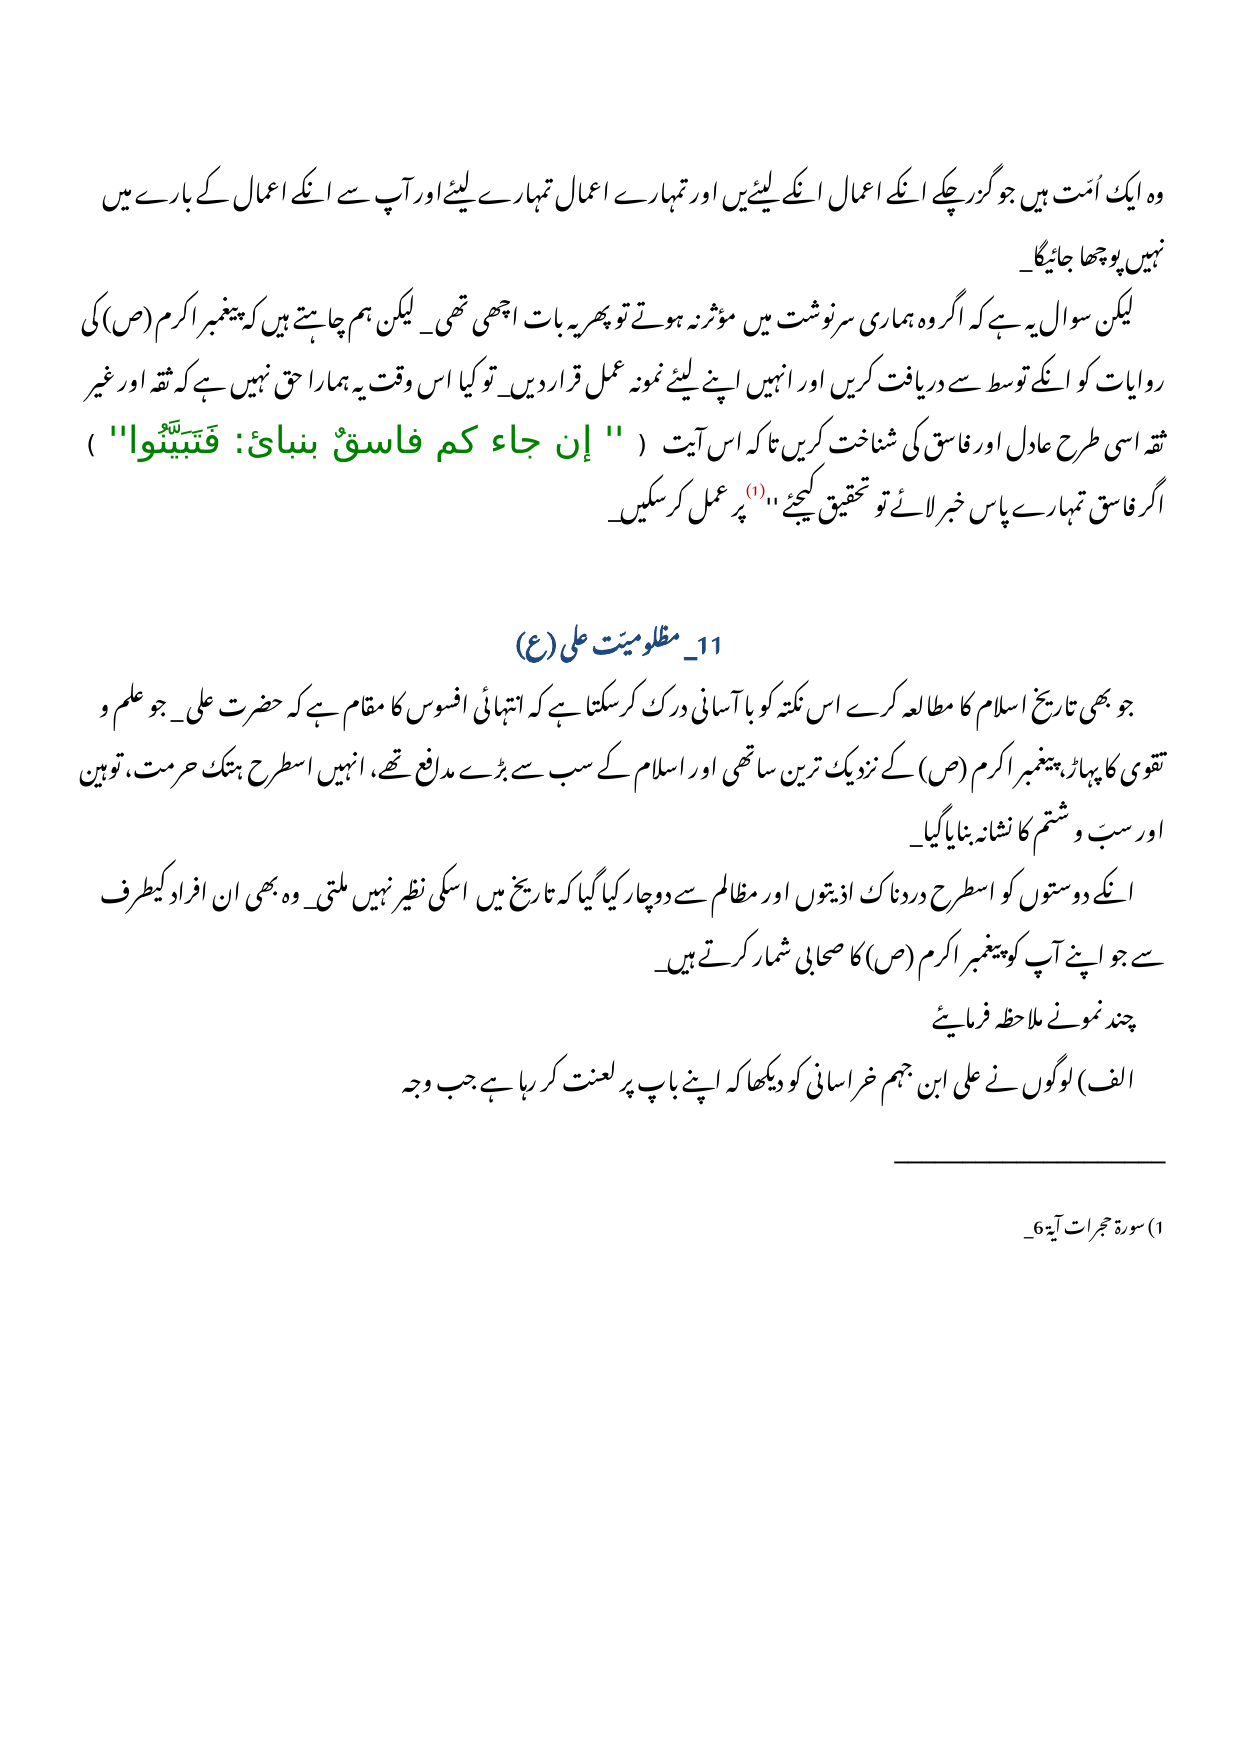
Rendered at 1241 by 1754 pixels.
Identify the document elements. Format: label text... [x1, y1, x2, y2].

text انکے دوستوں کو اسطرح دردناک اذیتوں اور مظالم سے دوچار کیا گیا کہ تاریخ میں اسکی نظیر نہیں ملتی_ وہ بھی ان افراد کیطرف سے جو اپنے آپ کو پیغمبر اکرم (ص) کا صحابی شمار کرتے ہیں_ [75, 856, 1165, 981]
text الف) لوگوں نے علی ابن جہم خراسانی کو دیکھا کہ اپنے باپ پر لعنت کر رہا ہے جب وجہ [75, 1044, 1165, 1106]
text چند نمونے ملاحظہ فرمایئے [75, 981, 1165, 1044]
text جو بھی تاریخ اسلام کا مطالعہ کرے اس نکتہ کو با آسانی درک کرسکتا ہے کہ انتہائی افسوس کا مقام ہے کہ حضرت علی _ جو علم و تقوی کا پہاڑ، پیغمبر اکرم (ص) کے نزدیک ترین ساتھی اور اسلام کے سب سے بڑے مدافع تھے، انہیں اسطرح ہتک حرمت، توہین اور سبّ و شتم کا نشانہ بنایاگیا_ [75, 669, 1165, 856]
text ____________________ [75, 1106, 1165, 1174]
subtitle 11_ مظلوميّت علی (ع) [75, 606, 1165, 669]
text وہ ایک اُمّت ہیں جو گزرچکے انکے اعمال انکے لیئےیں اور تمہارے اعمال تمہارے لیئےاور آپ سے انکے اعمال کے بارے میں نہیں پوچھا جائیگا_ [75, 94, 1165, 281]
text 1) سورة حجرات آیة 6_ [75, 1199, 1165, 1246]
text لیکن سوال یہ ہے کہ اگر وہ ہماری سرنوشت میں مؤثر نہ ہوتے تو پھر یہ بات اچھی تھی _ لیکن ہم چاہتے ہیں کہ پیغمبر اکرم (ص) کی روایات کو انکے توسط سے دریافت کریں اور انہیں اپنے لیئے نمونہ عمل قرار دیں_ تو کیا اس وقت یہ ہمارا حق نہیں ہے کہ ثقہ اور غیر ثقہ اسی طرح عادل اور فاسق کی شناخت کریں تا کہ اس آیت ( '' إن جاء کم فاسقٌ بنبائ: فَتَبَيَّنُوا'' ) اگر فاسق تمہارے پاس خبر لائے تو تحقیق کیجئے ''(1)پر عمل کرسکیں_ [75, 281, 1165, 531]
